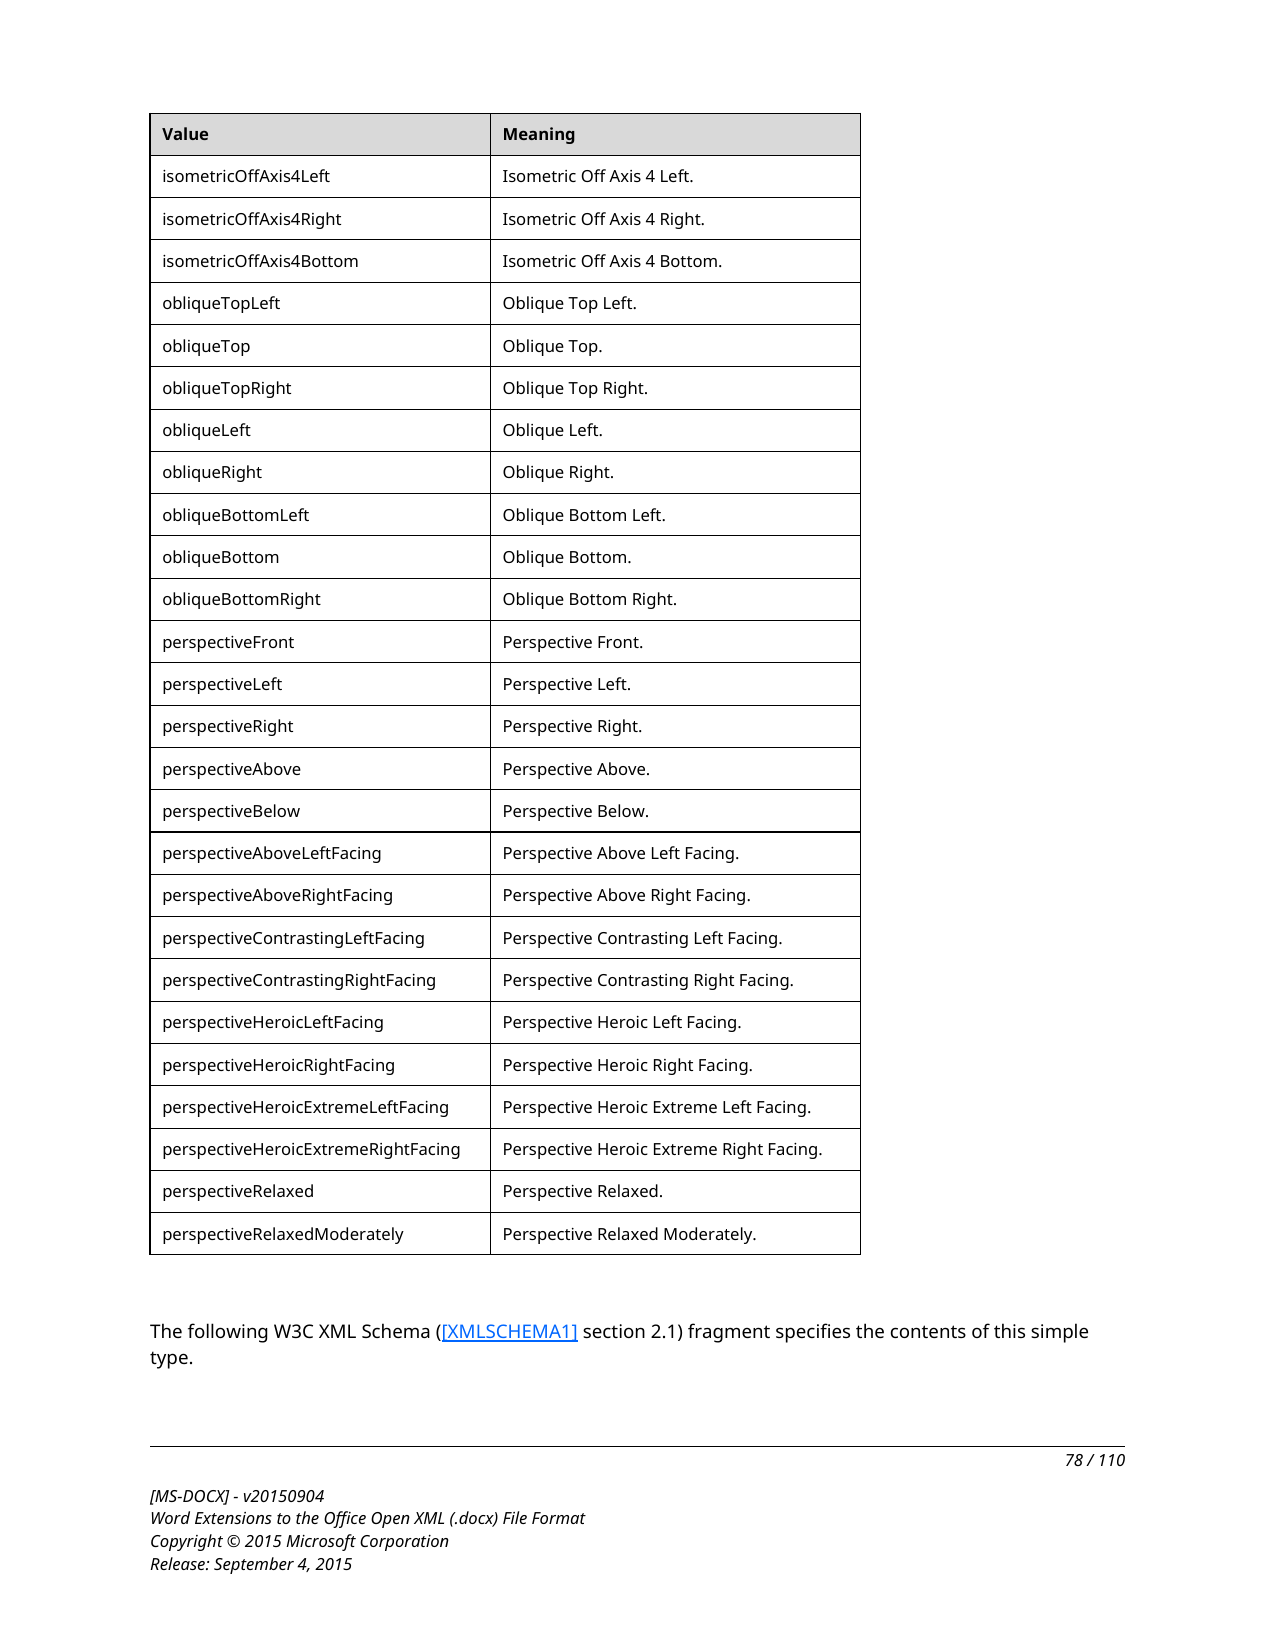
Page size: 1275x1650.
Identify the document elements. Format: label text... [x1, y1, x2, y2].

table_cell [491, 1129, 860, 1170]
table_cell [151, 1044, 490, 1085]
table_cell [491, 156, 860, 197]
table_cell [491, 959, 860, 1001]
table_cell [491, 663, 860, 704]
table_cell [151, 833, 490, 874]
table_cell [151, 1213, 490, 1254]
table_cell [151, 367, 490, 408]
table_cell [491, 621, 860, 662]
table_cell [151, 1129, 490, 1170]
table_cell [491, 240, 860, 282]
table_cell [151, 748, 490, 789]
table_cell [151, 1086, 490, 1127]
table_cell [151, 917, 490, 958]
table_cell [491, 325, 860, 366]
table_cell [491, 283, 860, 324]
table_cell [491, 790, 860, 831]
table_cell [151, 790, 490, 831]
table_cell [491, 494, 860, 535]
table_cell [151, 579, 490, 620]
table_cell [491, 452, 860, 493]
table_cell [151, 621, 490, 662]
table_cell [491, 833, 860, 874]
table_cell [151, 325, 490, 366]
text The following W3C XML Schema ([XMLSCHEMA1] section 2.1) fragment specifies the contents of this simple type. [150, 1318, 1125, 1369]
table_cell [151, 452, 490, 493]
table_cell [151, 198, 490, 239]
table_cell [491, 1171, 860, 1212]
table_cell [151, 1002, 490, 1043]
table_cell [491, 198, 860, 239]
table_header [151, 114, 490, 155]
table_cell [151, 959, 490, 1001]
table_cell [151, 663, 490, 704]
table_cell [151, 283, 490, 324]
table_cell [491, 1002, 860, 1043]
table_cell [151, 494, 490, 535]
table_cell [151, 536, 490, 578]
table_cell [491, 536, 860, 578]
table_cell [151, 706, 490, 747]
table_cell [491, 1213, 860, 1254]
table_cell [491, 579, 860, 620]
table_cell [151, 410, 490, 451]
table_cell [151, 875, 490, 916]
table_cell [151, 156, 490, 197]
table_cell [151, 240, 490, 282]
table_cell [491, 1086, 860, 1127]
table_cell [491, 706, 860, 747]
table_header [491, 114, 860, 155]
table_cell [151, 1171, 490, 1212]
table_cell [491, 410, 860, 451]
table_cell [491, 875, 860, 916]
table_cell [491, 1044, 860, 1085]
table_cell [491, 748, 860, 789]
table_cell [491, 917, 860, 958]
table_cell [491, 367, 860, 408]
